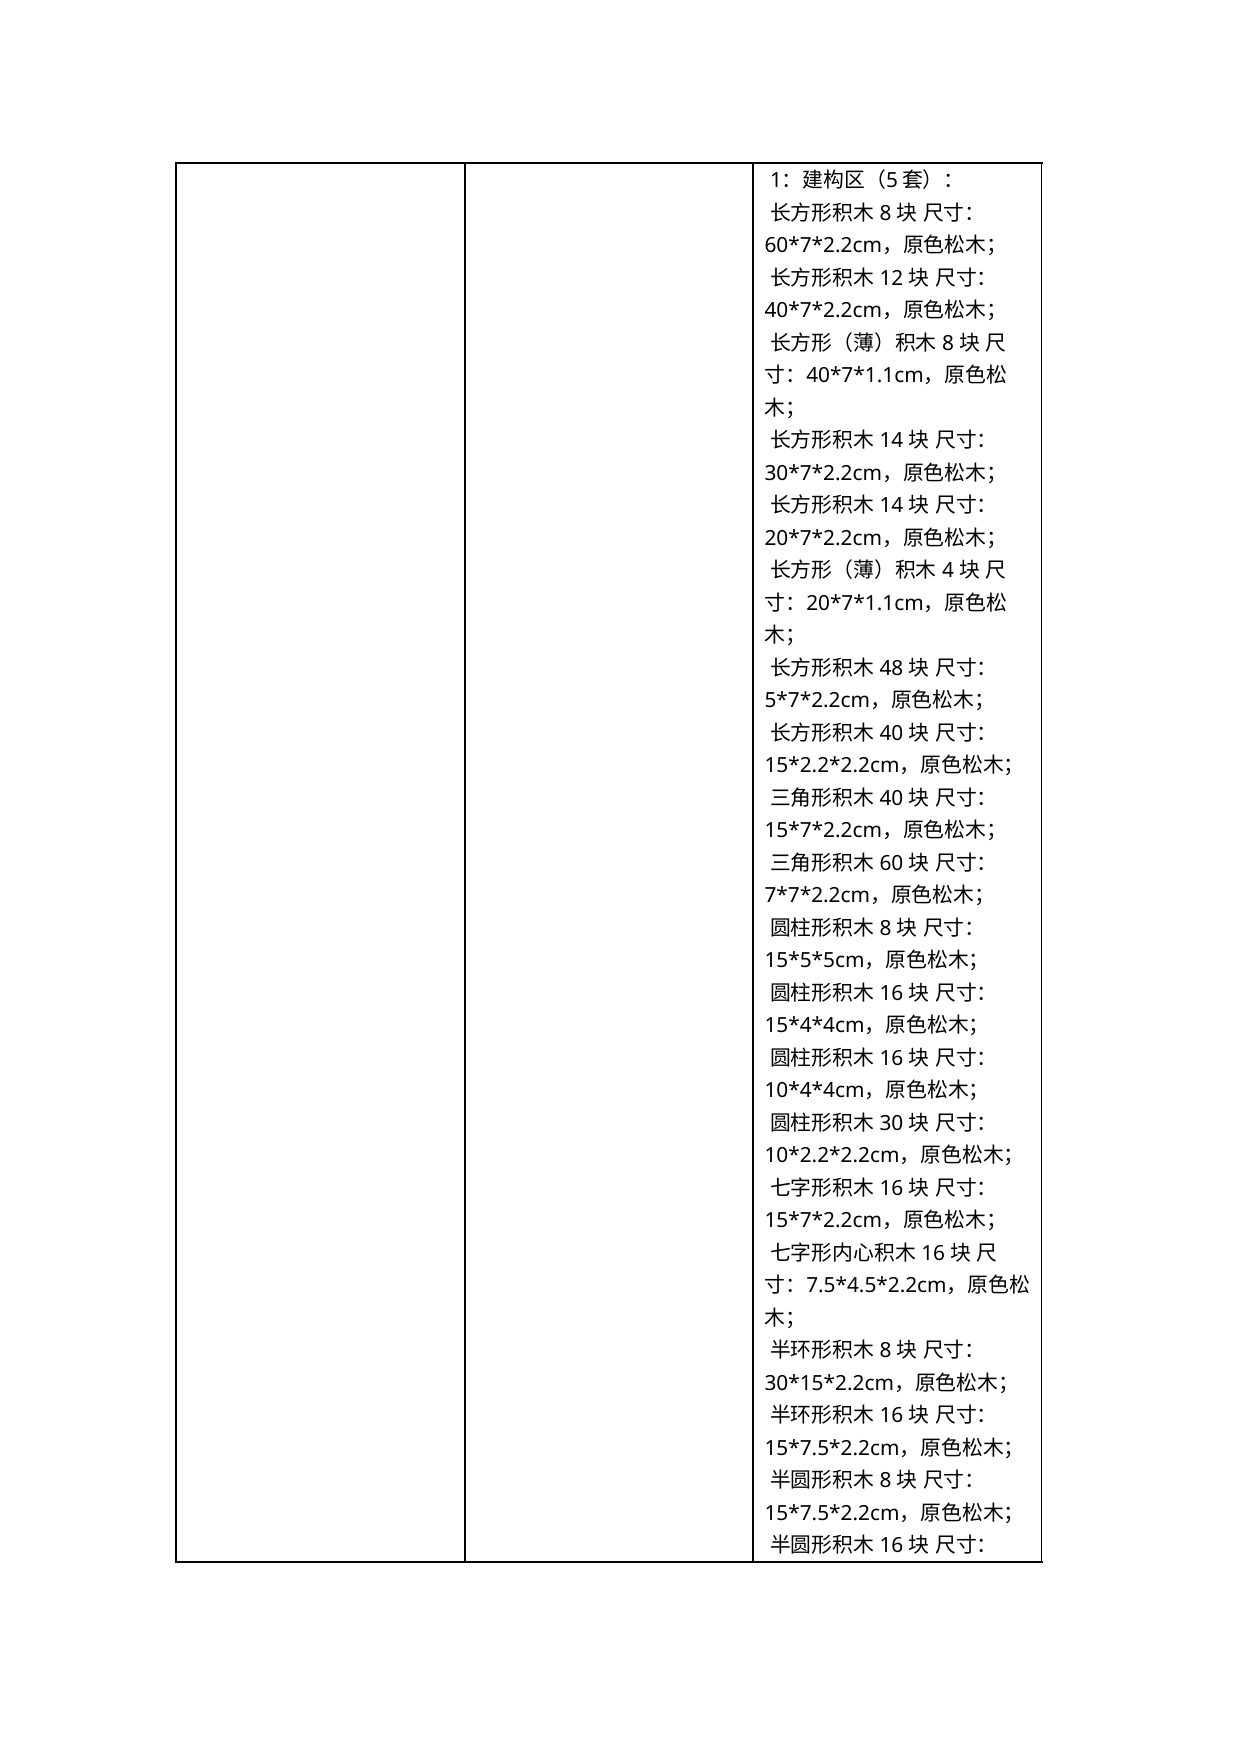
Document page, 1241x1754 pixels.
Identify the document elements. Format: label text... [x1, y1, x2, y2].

table_cell 1 [177, 164, 464, 1561]
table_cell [754, 164, 1041, 1561]
table_cell [466, 164, 752, 1561]
